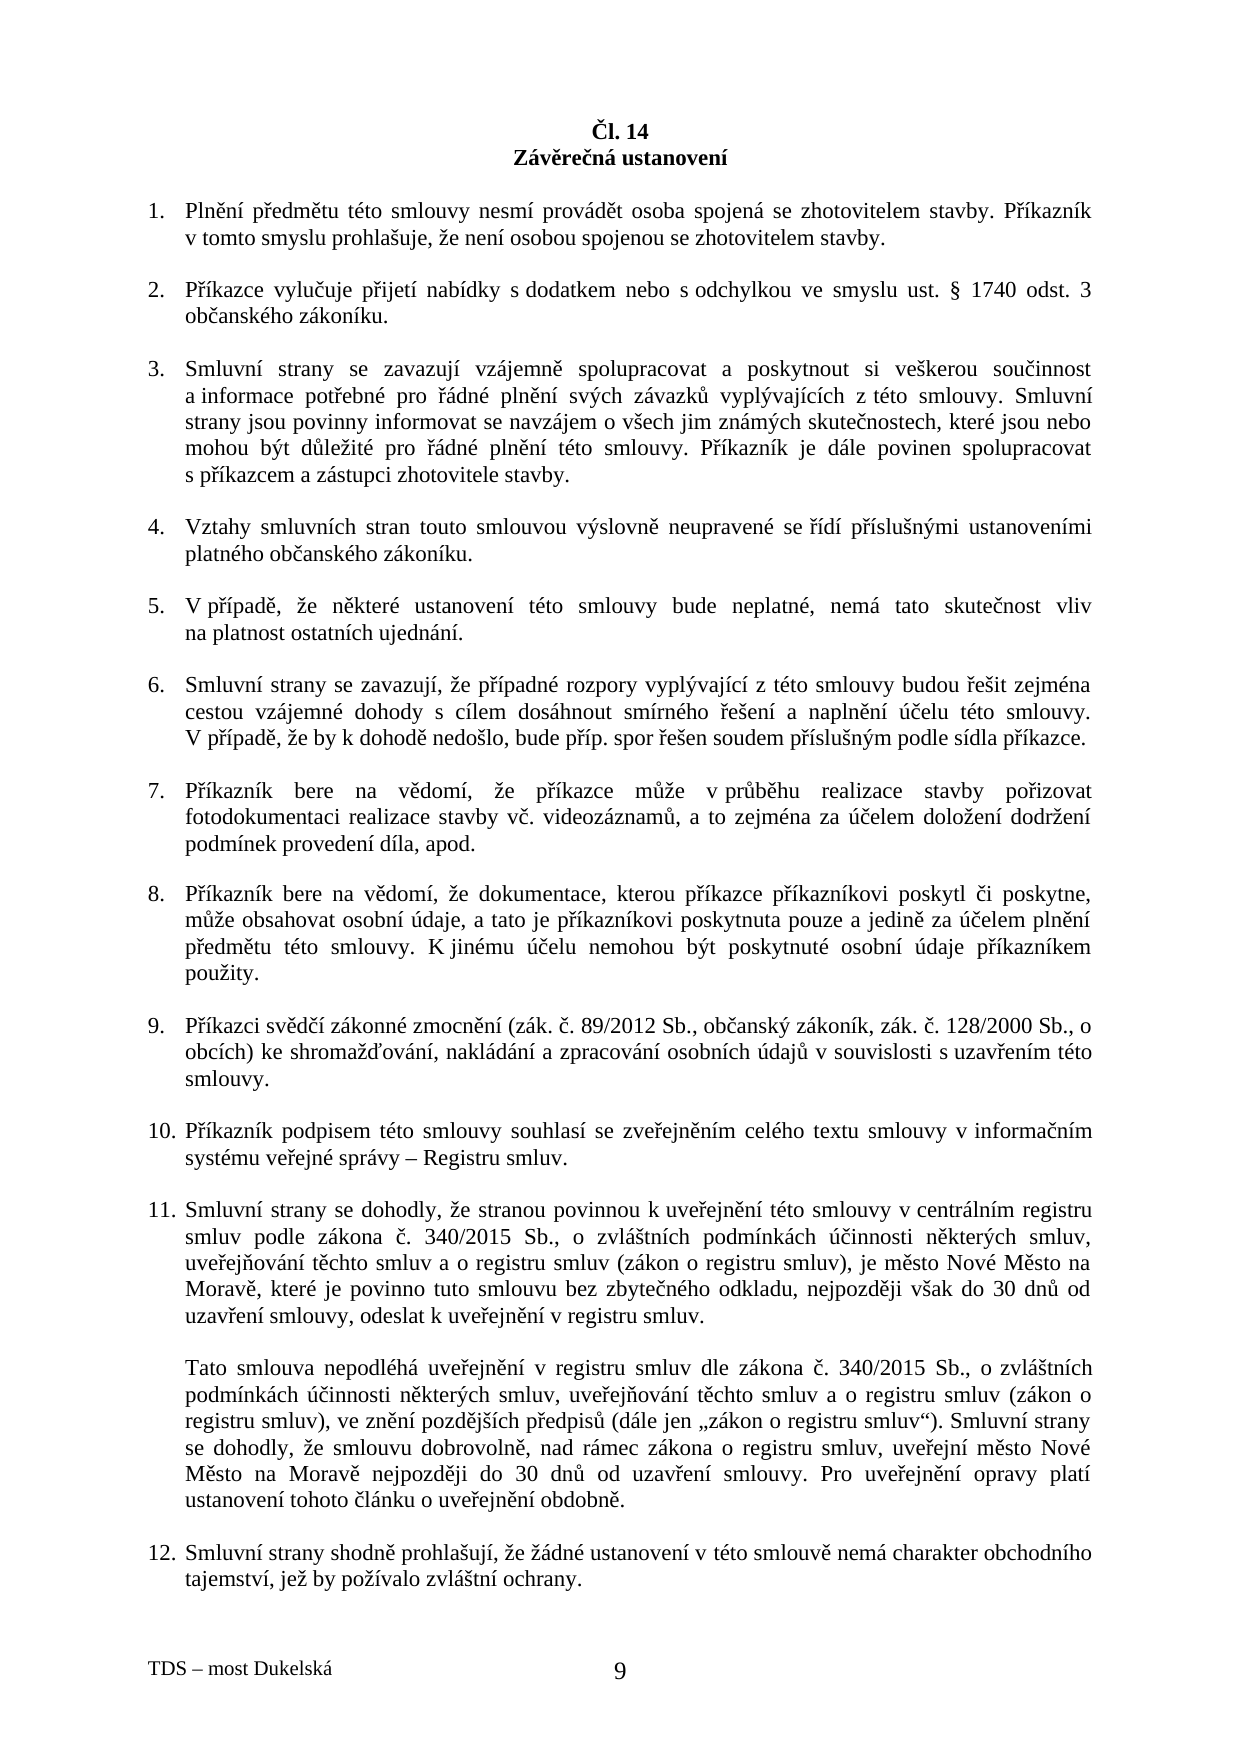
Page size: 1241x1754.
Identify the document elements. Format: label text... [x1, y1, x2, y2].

list Smluvní strany shodně prohlašují, že žádné ustanovení v této smlouvě nemá charakter obchodního tajemství, jež by požívalo zvláštní ochrany. [148, 1539, 1092, 1592]
list Tato smlouva nepodléhá uveřejnění v registru smluv dle zákona č. 340/2015 Sb., o zvláštních podmínkách účinnosti některých smluv, uveřejňování těchto smluv a o registru smluv (zákon o registru smluv), ve znění pozdějších předpisů (dále jen „zákon o registru smluv“). Smluvní strany se dohodly, že smlouvu dobrovolně, nad rámec zákona o registru smluv, uveřejní město Nové Město na Moravě nejpozději do 30 dnů od uzavření smlouvy. Pro uveřejnění opravy platí ustanovení tohoto článku o uveřejnění obdobně. [185, 1354, 1092, 1513]
list Plnění předmětu této smlouvy nesmí provádět osoba spojená se zhotovitelem stavby. Příkazník v tomto smyslu prohlašuje, že není osobou spojenou se zhotovitelem stavby. [148, 197, 1092, 250]
list Smluvní strany se dohodly, že stranou povinnou k uveřejnění této smlouvy v centrálním registru smluv podle zákona č. 340/2015 Sb., o zvláštních podmínkách účinnosti některých smluv, uveřejňování těchto smluv a o registru smluv (zákon o registru smluv), je město Nové Město na Moravě, které je povinno tuto smlouvu bez zbytečného odkladu, nejpozději však do 30 dnů od uzavření smlouvy, odeslat k uveřejnění v registru smluv. [148, 1196, 1092, 1328]
list Příkazci svědčí zákonné zmocnění (zák. č. 89/2012 Sb., občanský zákoník, zák. č. 128/2000 Sb., o obcích) ke shromažďování, nakládání a zpracování osobních údajů v souvislosti s uzavřením této smlouvy. [148, 1012, 1092, 1091]
list Příkazník bere na vědomí, že příkazce může v průběhu realizace stavby pořizovat fotodokumentaci realizace stavby vč. videozáznamů, a to zejména za účelem doložení dodržení podmínek provedení díla, apod. [148, 777, 1092, 856]
list V případě, že některé ustanovení této smlouvy bude neplatné, nemá tato skutečnost vliv na platnost ostatních ujednání. [148, 592, 1092, 645]
list Příkazce vylučuje přijetí nabídky s dodatkem nebo s odchylkou ve smyslu ust. § 1740 odst. 3 občanského zákoníku. [148, 276, 1092, 329]
list Vztahy smluvních stran touto smlouvou výslovně neupravené se řídí příslušnými ustanoveními platného občanského zákoníku. [148, 513, 1092, 566]
text Čl. 14 [148, 118, 1092, 144]
text Závěrečná ustanovení [148, 144, 1092, 171]
list Smluvní strany se zavazují, že případné rozpory vyplývající z této smlouvy budou řešit zejména cestou vzájemné dohody s cílem dosáhnout smírného řešení a naplnění účelu této smlouvy. V případě, že by k dohodě nedošlo, bude příp. spor řešen soudem příslušným podle sídla příkazce. [148, 672, 1092, 751]
list Smluvní strany se zavazují vzájemně spolupracovat a poskytnout si veškerou součinnost a informace potřebné pro řádné plnění svých závazků vyplývajících z této smlouvy. Smluvní strany jsou povinny informovat se navzájem o všech jim známých skutečnostech, které jsou nebo mohou být důležité pro řádné plnění této smlouvy. Příkazník je dále povinen spolupracovat s příkazcem a zástupci zhotovitele stavby. [148, 355, 1092, 487]
list Příkazník podpisem této smlouvy souhlasí se zveřejněním celého textu smlouvy v informačním systému veřejné správy – Registru smluv. [148, 1117, 1092, 1170]
list Příkazník bere na vědomí, že dokumentace, kterou příkazce příkazníkovi poskytl či poskytne, může obsahovat osobní údaje, a tato je příkazníkovi poskytnuta pouze a jedině za účelem plnění předmětu této smlouvy. K jinému účelu nemohou být poskytnuté osobní údaje příkazníkem použity. [148, 880, 1092, 986]
